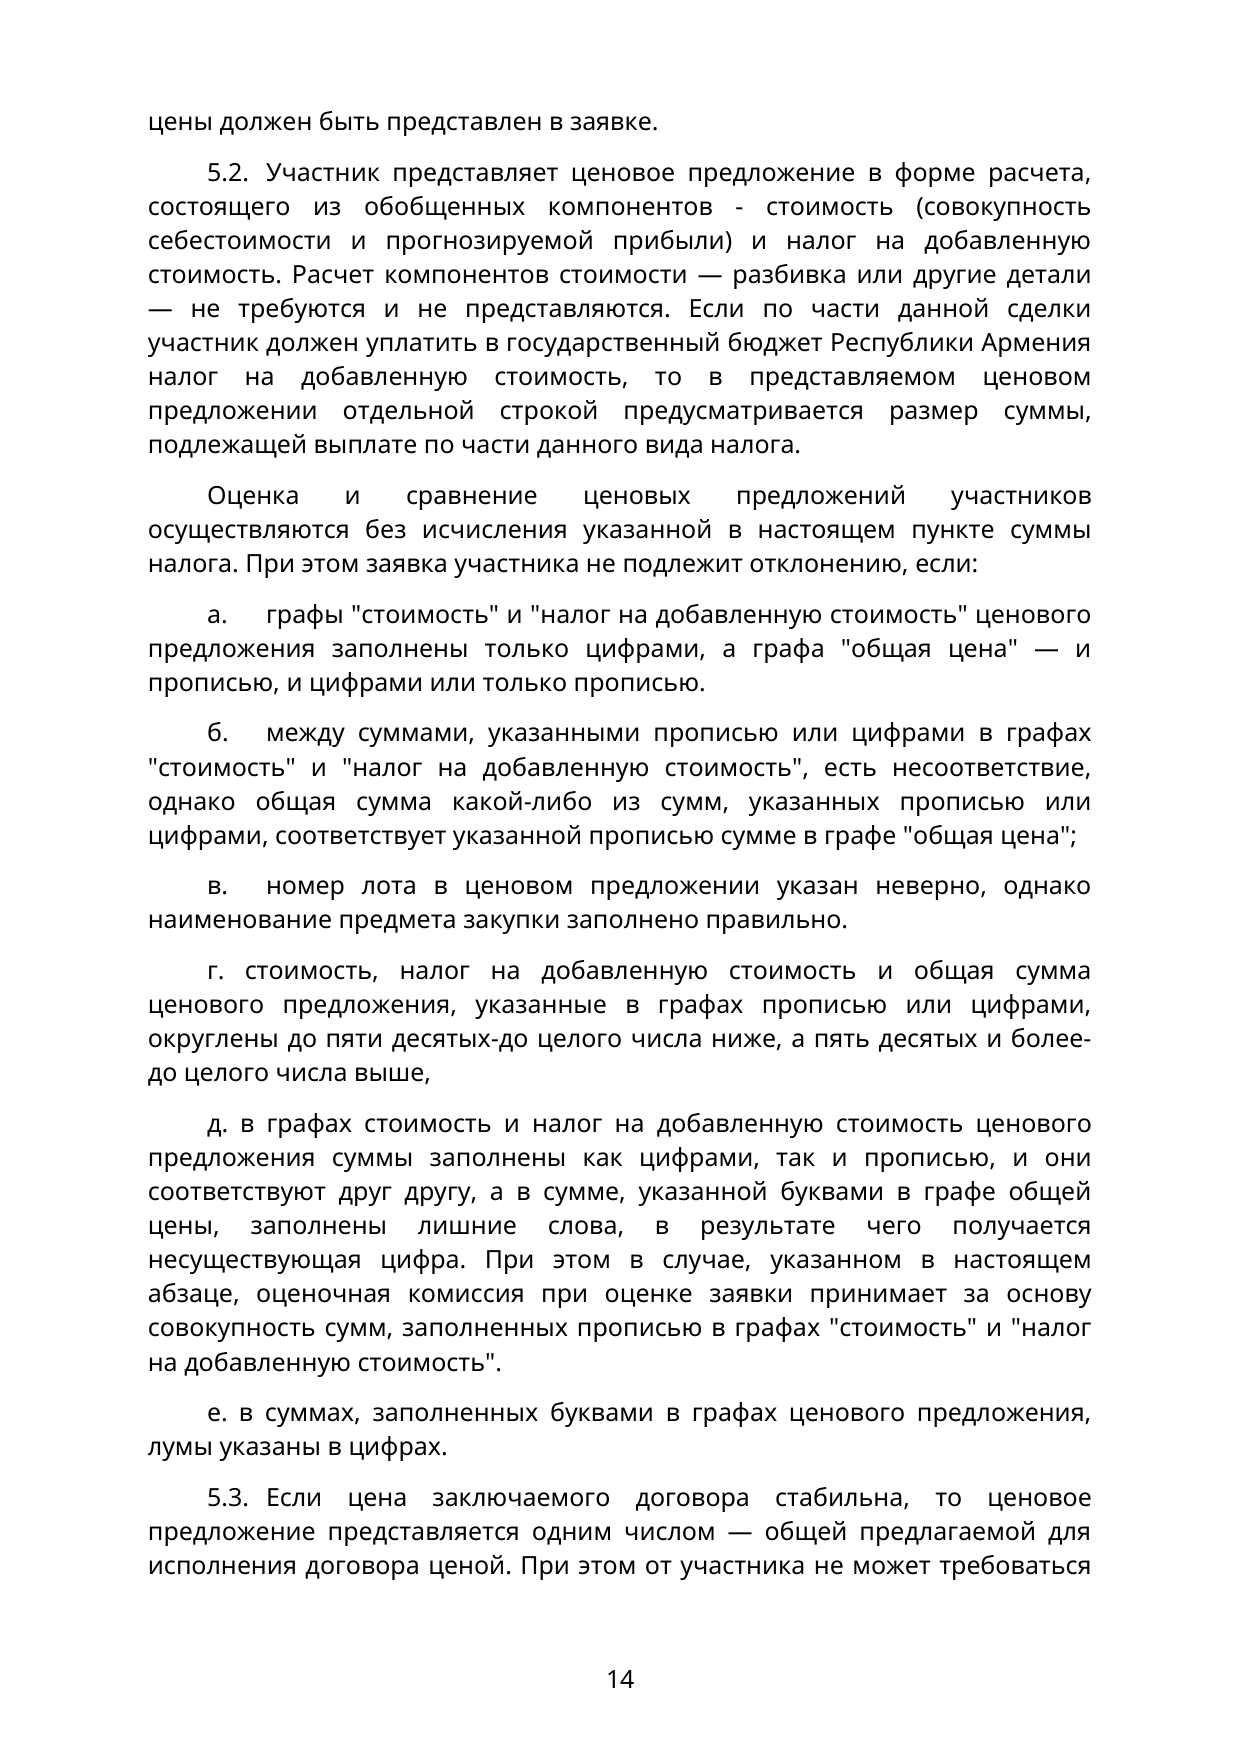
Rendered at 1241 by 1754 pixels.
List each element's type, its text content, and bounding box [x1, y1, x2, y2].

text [148, 1480, 1092, 1582]
text Оценка и сравнение ценовых предложений участников осуществляются без исчисления указанной в настоящем пункте суммы налога. При этом заявка участника не подлежит отклонению, если: [148, 477, 1092, 579]
text а. графы "стоимость" и "налог на добавленную стоимость" ценового предложения заполнены только цифрами, а графа "общая цена" — и прописью, и цифрами или только прописью. [148, 596, 1092, 698]
text в. номер лота в ценовом предложении указан неверно, однако наименование предмета закупки заполнено правильно. [148, 868, 1092, 936]
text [148, 103, 1092, 137]
text г. стоимость, налог на добавленную стоимость и общая сумма ценового предложения, указанные в графах прописью или цифрами, округлены до пяти десятых-до целого числа ниже, а пять десятых и более-до целого числа выше, [148, 953, 1092, 1089]
text б. между суммами, указанными прописью или цифрами в графах "стоимость" и "налог на добавленную стоимость", есть несоответствие, однако общая сумма какой-либо из сумм, указанных прописью или цифрами, соответствует указанной прописью сумме в графе "общая цена"; [148, 715, 1092, 851]
text е. в суммах, заполненных буквами в графах ценового предложения, лумы указаны в цифрах. [148, 1395, 1092, 1463]
text д. в графах стоимость и налог на добавленную стоимость ценового предложения суммы заполнены как цифрами, так и прописью, и они соответствуют друг другу, а в сумме, указанной буквами в графе общей цены, заполнены лишние слова, в результате чего получается несуществующая цифра. При этом в случае, указанном в настоящем абзаце, оценочная комиссия при оценке заявки принимает за основу совокупность сумм, заполненных прописью в графах "стоимость" и "налог на добавленную стоимость". [148, 1106, 1092, 1378]
text 5.2. Участник представляет ценовое предложение в форме расчета, состоящего из обобщенных компонентов - стоимость (совокупность себестоимости и прогнозируемой прибыли) и налог на добавленную стоимость. Расчет компонентов стоимости — разбивка или другие детали — не требуются и не представляются. Если по части данной сделки участник должен уплатить в государственный бюджет Республики Армения налог на добавленную стоимость, то в представляемом ценовом предложении отдельной строкой предусматривается размер суммы, подлежащей выплате по части данного вида налога. [148, 154, 1092, 461]
